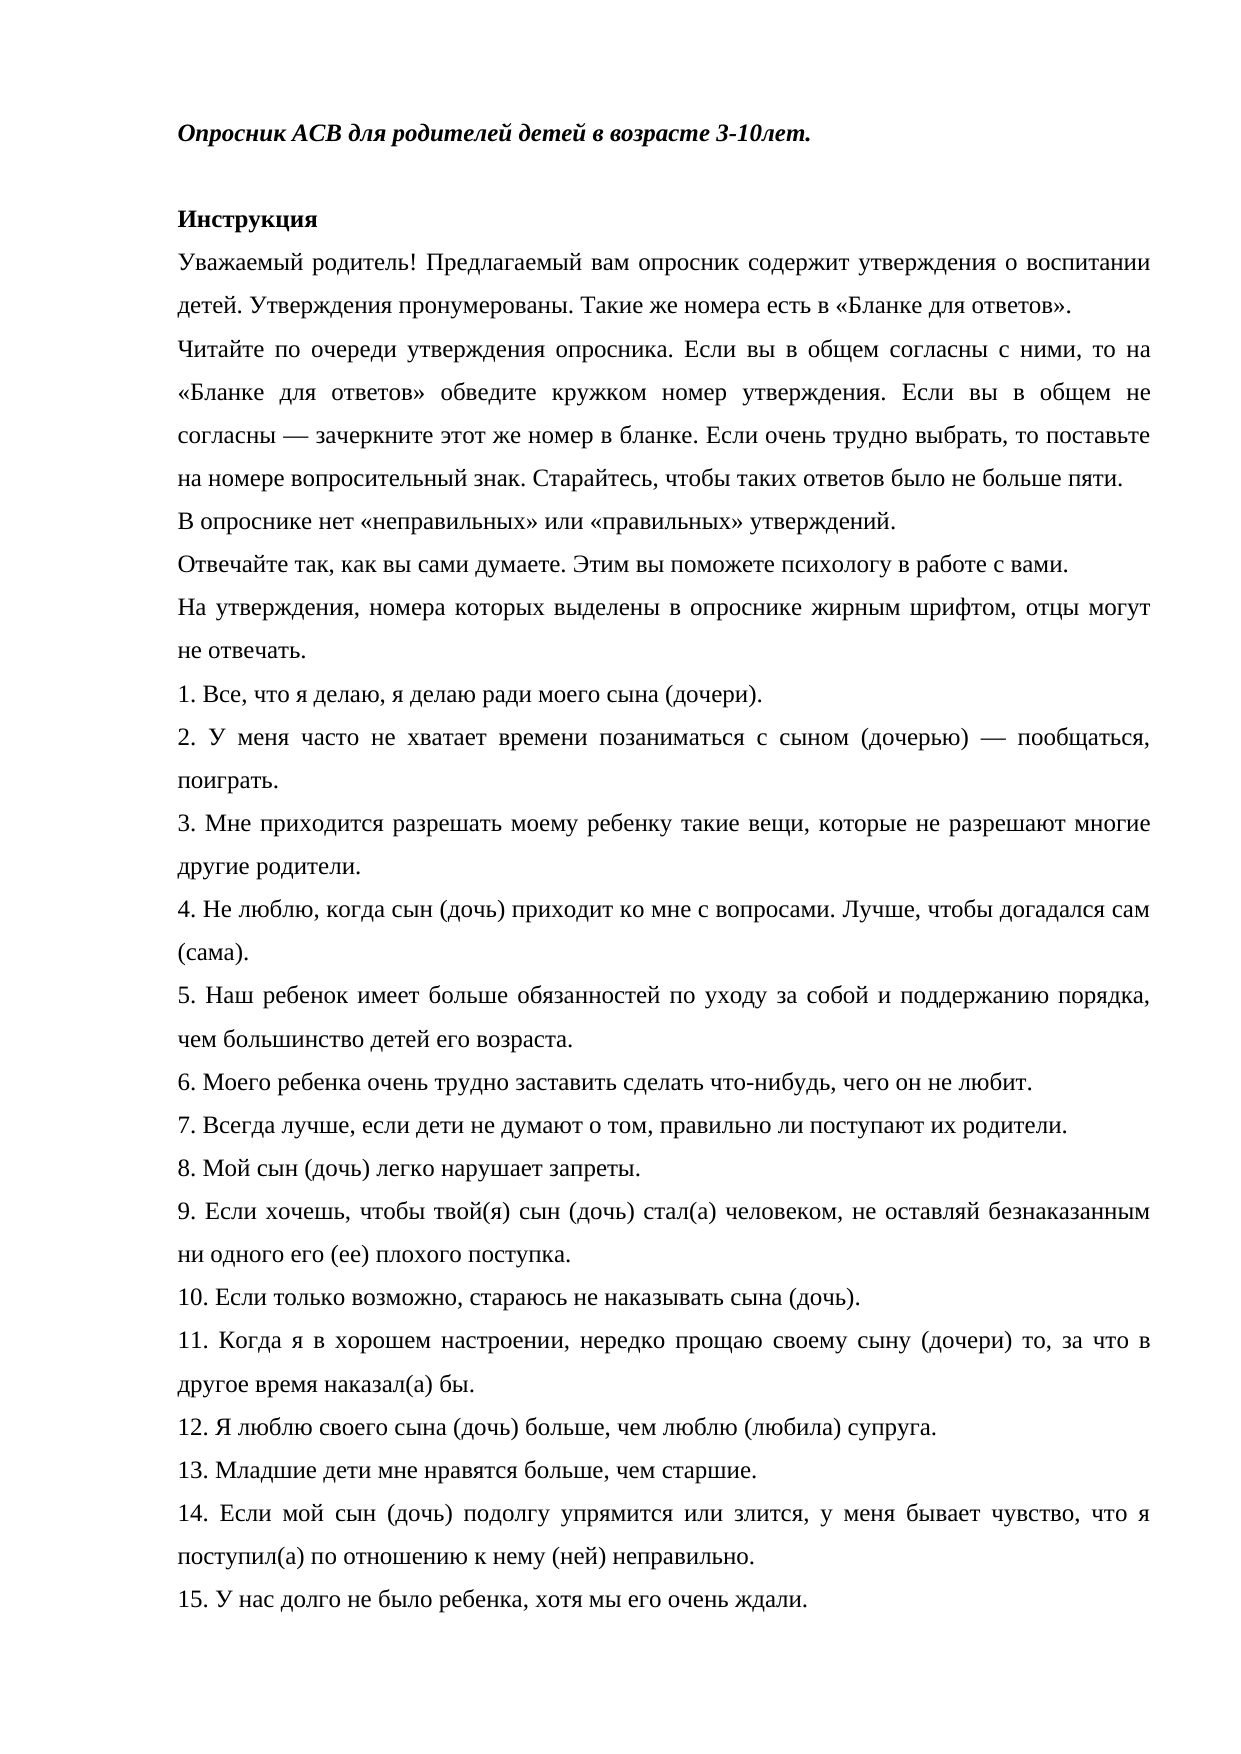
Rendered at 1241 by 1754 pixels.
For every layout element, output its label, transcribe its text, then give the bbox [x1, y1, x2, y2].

text 14. Если мой сын (дочь) подолгу упрямится или злится, у меня бывает чувство, что я поступил(а) по отношению к нему (ней) неправильно. [177, 1498, 1152, 1570]
text 11. Когда я в хорошем настроении, нередко прощаю своему сыну (дочери) то, за что в другое время наказал(а) бы. [177, 1326, 1152, 1397]
text 5. Наш ребенок имеет больше обязанностей по уходу за собой и поддержанию порядка, чем большинство детей его возраста. [177, 981, 1152, 1052]
text 3. Мне приходится разрешать моему ребенку такие вещи, которые не разрешают многие другие родители. [177, 808, 1152, 880]
text 8. Мой сын (дочь) легко нарушает запреты. [177, 1153, 1152, 1182]
text 12. Я люблю своего сына (дочь) больше, чем люблю (любила) супруга. [177, 1412, 1152, 1441]
text В опроснике нет «неправильных» или «правильных» утверждений. [177, 506, 1152, 535]
text Уважаемый родитель! Предлагаемый вам опросник содержит утверждения о воспитании детей. Утверждения пронумерованы. Такие же номера есть в «Бланке для ответов». [177, 247, 1152, 319]
text Опросник АСВ для родителей детей в возрасте 3-10лет. [177, 118, 1152, 147]
text Читайте по очереди утверждения опросника. Если вы в общем согласны с ними, то на «Бланке для ответов» обведите кружком номер утверждения. Если вы в общем не согласны — зачеркните этот же номер в бланке. Если очень трудно выбрать, то поставьте на номере вопросительный знак. Старайтесь, чтобы таких ответов было не больше пяти. [177, 334, 1152, 492]
text 7. Всегда лучше, если дети не думают о том, правильно ли поступают их родители. [177, 1110, 1152, 1139]
text На утверждения, номера которых выделены в опроснике жирным шрифтом, отцы могут не отвечать. [177, 592, 1152, 664]
text 6. Моего ребенка очень трудно заставить сделать что-нибудь, чего он не любит. [177, 1067, 1152, 1096]
text 10. Если только возможно, стараюсь не наказывать сына (дочь). [177, 1282, 1152, 1311]
text Инструкция [177, 204, 1152, 233]
text 2. У меня часто не хватает времени позаниматься с сыном (дочерью) — пообщаться, поиграть. [177, 722, 1152, 794]
text 13. Младшие дети мне нравятся больше, чем старшие. [177, 1455, 1152, 1484]
text Отвечайте так, как вы сами думаете. Этим вы поможете психологу в работе с вами. [177, 549, 1152, 578]
text 4. Не люблю, когда сын (дочь) приходит ко мне с вопросами. Лучше, чтобы догадался сам (сама). [177, 894, 1152, 966]
text 9. Если хочешь, чтобы твой(я) сын (дочь) стал(а) человеком, не оставляй безнаказанным ни одного его (ее) плохого поступка. [177, 1196, 1152, 1268]
text 1. Все, что я делаю, я делаю ради моего сына (дочери). [177, 679, 1152, 707]
text 15. У нас долго не было ребенка, хотя мы его очень ждали. [177, 1584, 1152, 1613]
